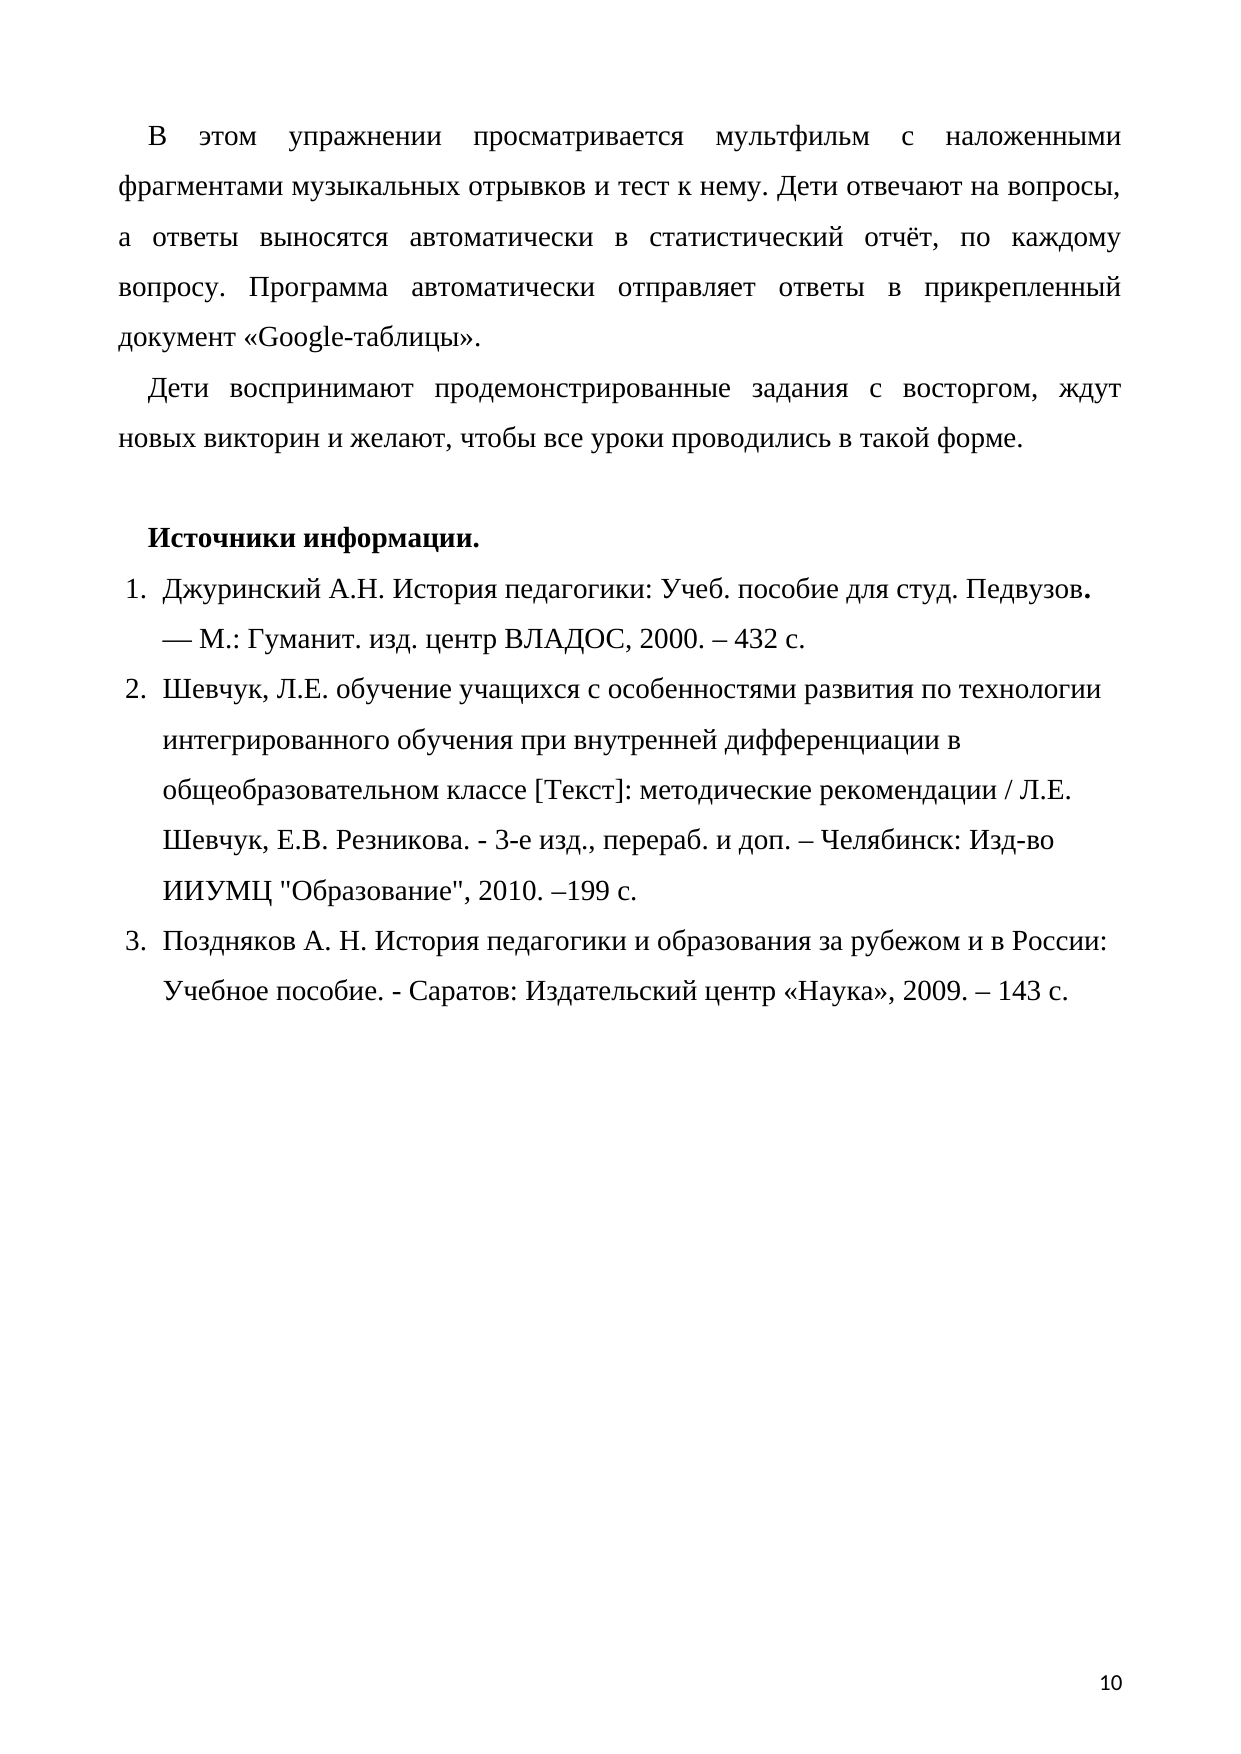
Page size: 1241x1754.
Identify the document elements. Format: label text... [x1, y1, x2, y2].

list Поздняков А. Н. История педагогики и образования за рубежом и в России: Учебное пособие. - Саратов: Издательский центр «Наука», 2009. – 143 с. [125, 923, 1122, 1007]
text В этом упражнении просматривается мультфильм с наложенными фрагментами музыкальных отрывков и тест к нему. Дети отвечают на вопросы, а ответы выносятся автоматически в статистический отчёт, по каждому вопросу. Программа автоматически отправляет ответы в прикрепленный документ «Google-таблицы». [118, 118, 1122, 353]
list Шевчук, Л.Е. обучение учащихся с особенностями развития по технологии интегрированного обучения при внутренней дифференциации в общеобразовательном классе [Текст]: методические рекомендации / Л.Е. Шевчук, Е.В. Резникова. - 3-е изд., перераб. и доп. – Челябинск: Изд-во ИИУМЦ "Образование", 2010. –199 с. [125, 672, 1122, 906]
text Источники информации. [118, 521, 1122, 554]
list Джуринский А.Н. История педагогики: Учеб. пособие для студ. Педвузов. –– М.: Гуманит. изд. центр ВЛАДОС, 2000. – 432 с. [125, 571, 1122, 655]
text Дети воспринимают продемонстрированные задания с восторгом, ждут новых викторин и желают, чтобы все уроки проводились в такой форме. [118, 370, 1122, 453]
